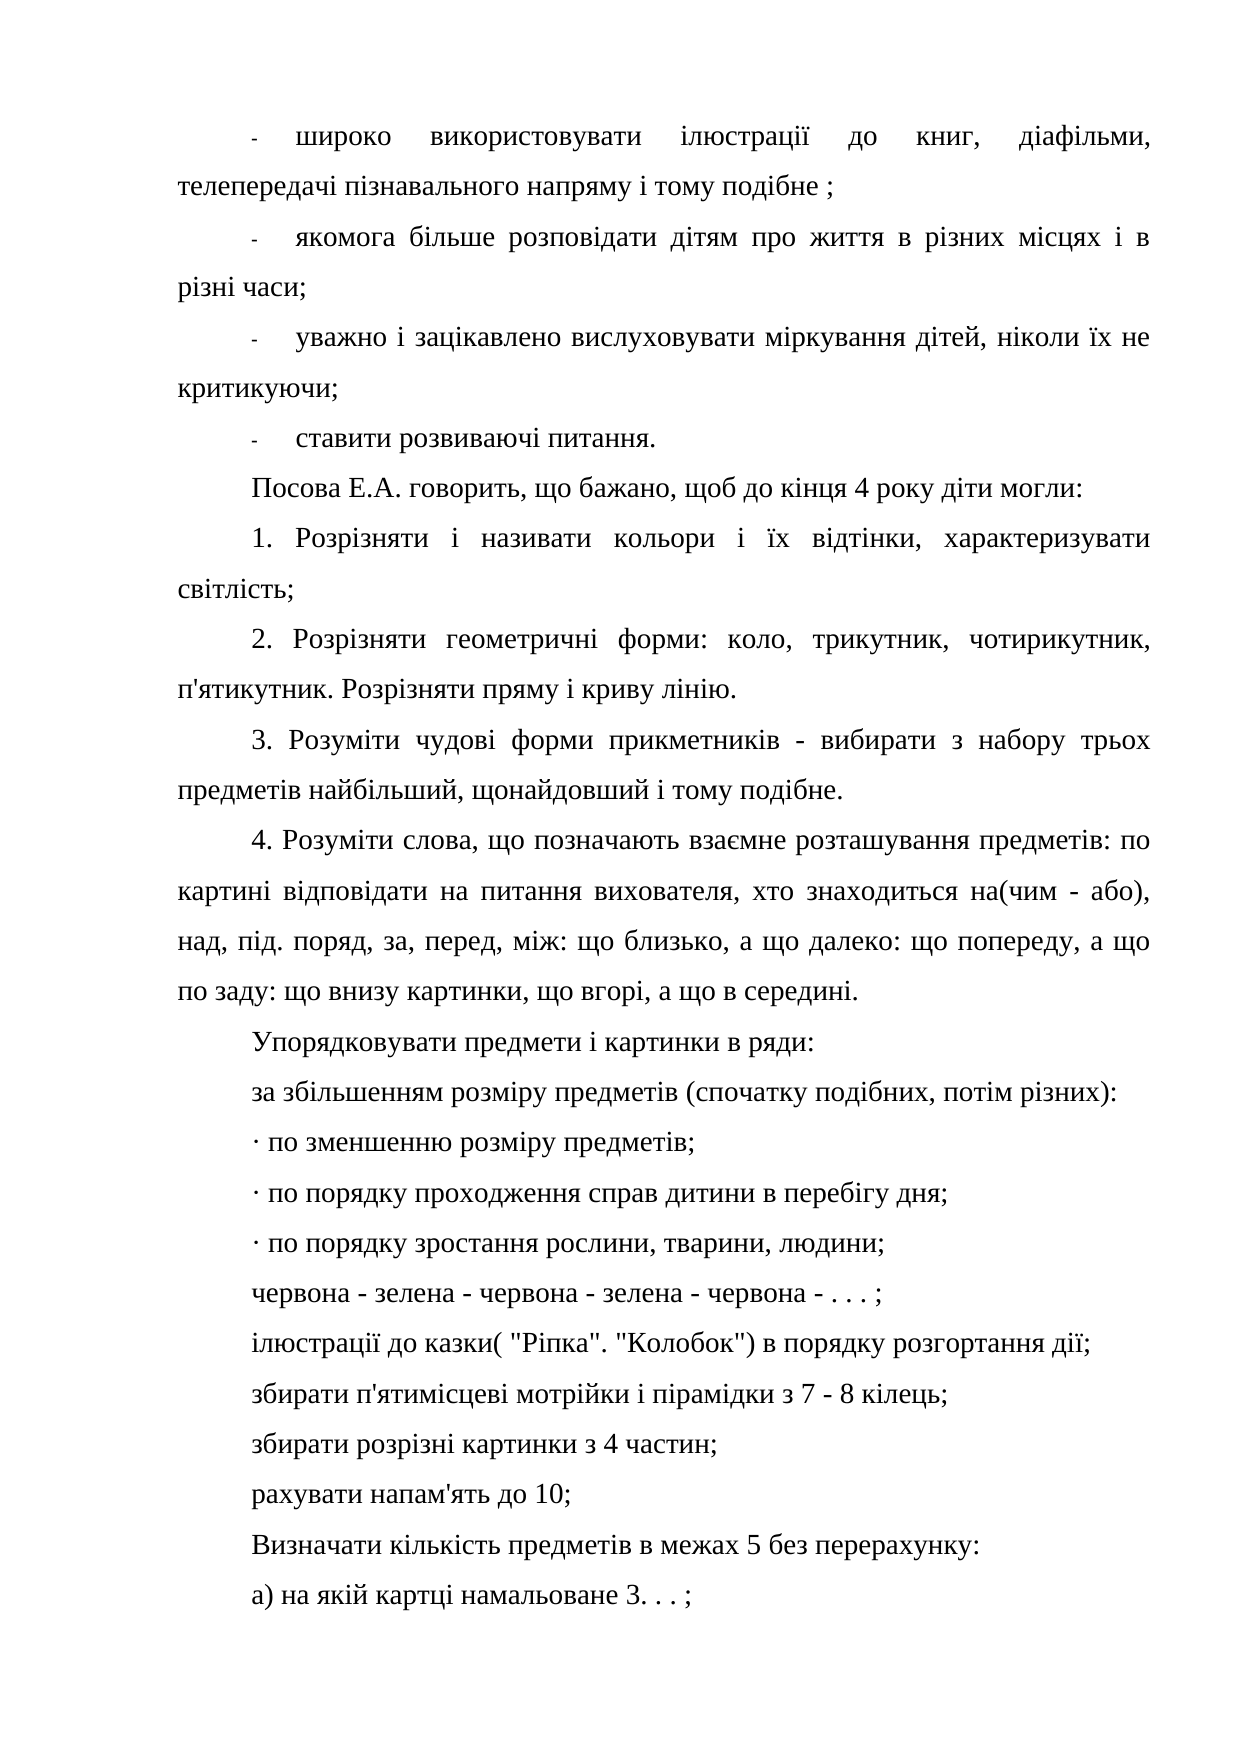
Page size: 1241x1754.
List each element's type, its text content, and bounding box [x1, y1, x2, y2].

text червона - зелена - червона - зелена - червона - . . . ; [177, 1275, 1152, 1309]
text за збільшенням розміру предметів (спочатку подібних, потім різних): [177, 1074, 1152, 1108]
text збирати п'ятимісцеві мотрійки і пірамідки з 7 - 8 кілець; [177, 1376, 1152, 1409]
text 4. Розуміти слова, що позначають взаємне розташування предметів: по картині відповідати на питання вихователя, хто знаходиться на(чим - або), над, під. поряд, за, перед, між: що близько, а що далеко: що попереду, а що по заду: що внизу картинки, що вгорі, а що в середині. [177, 822, 1152, 1007]
list якомога більше розповідати дітям про життя в різних місцях і в різні часи; [177, 219, 1152, 303]
text · по зменшенню розміру предметів; [177, 1124, 1152, 1158]
text збирати розрізні картинки з 4 частин; [177, 1426, 1152, 1460]
list широко використовувати ілюстрації до книг, діафільми, телепередачі пізнавального напряму і тому подібне ; [177, 118, 1152, 202]
text 2. Розрізняти геометричні форми: коло, трикутник, чотирикутник, п'ятикутник. Розрізняти пряму і криву лінію. [177, 621, 1152, 705]
text · по порядку зростання рослини, тварини, людини; [177, 1225, 1152, 1258]
text 1. Розрізняти і називати кольори і їх відтінки, характеризувати світлість; [177, 521, 1152, 604]
text 3. Розуміти чудові форми прикметників - вибирати з набору трьох предметів найбільший, щонайдовший і тому подібне. [177, 722, 1152, 806]
text а) на якій картці намальоване 3. . . ; [177, 1577, 1152, 1611]
text ілюстрації до казки( "Ріпка". "Колобок") в порядку розгортання дії; [177, 1326, 1152, 1359]
text Посова Е.А. говорить, що бажано, щоб до кінця 4 року діти могли: [177, 470, 1152, 504]
list уважно і зацікавлено вислуховувати міркування дітей, ніколи їх не критикуючи; [177, 319, 1152, 403]
list ставити розвиваючі питання. [177, 420, 1152, 453]
text Визначати кількість предметів в межах 5 без перерахунку: [177, 1527, 1152, 1560]
text Упорядковувати предмети і картинки в ряди: [177, 1024, 1152, 1057]
text · по порядку проходження справ дитини в перебігу дня; [177, 1175, 1152, 1208]
text рахувати напам'ять до 10; [177, 1477, 1152, 1510]
